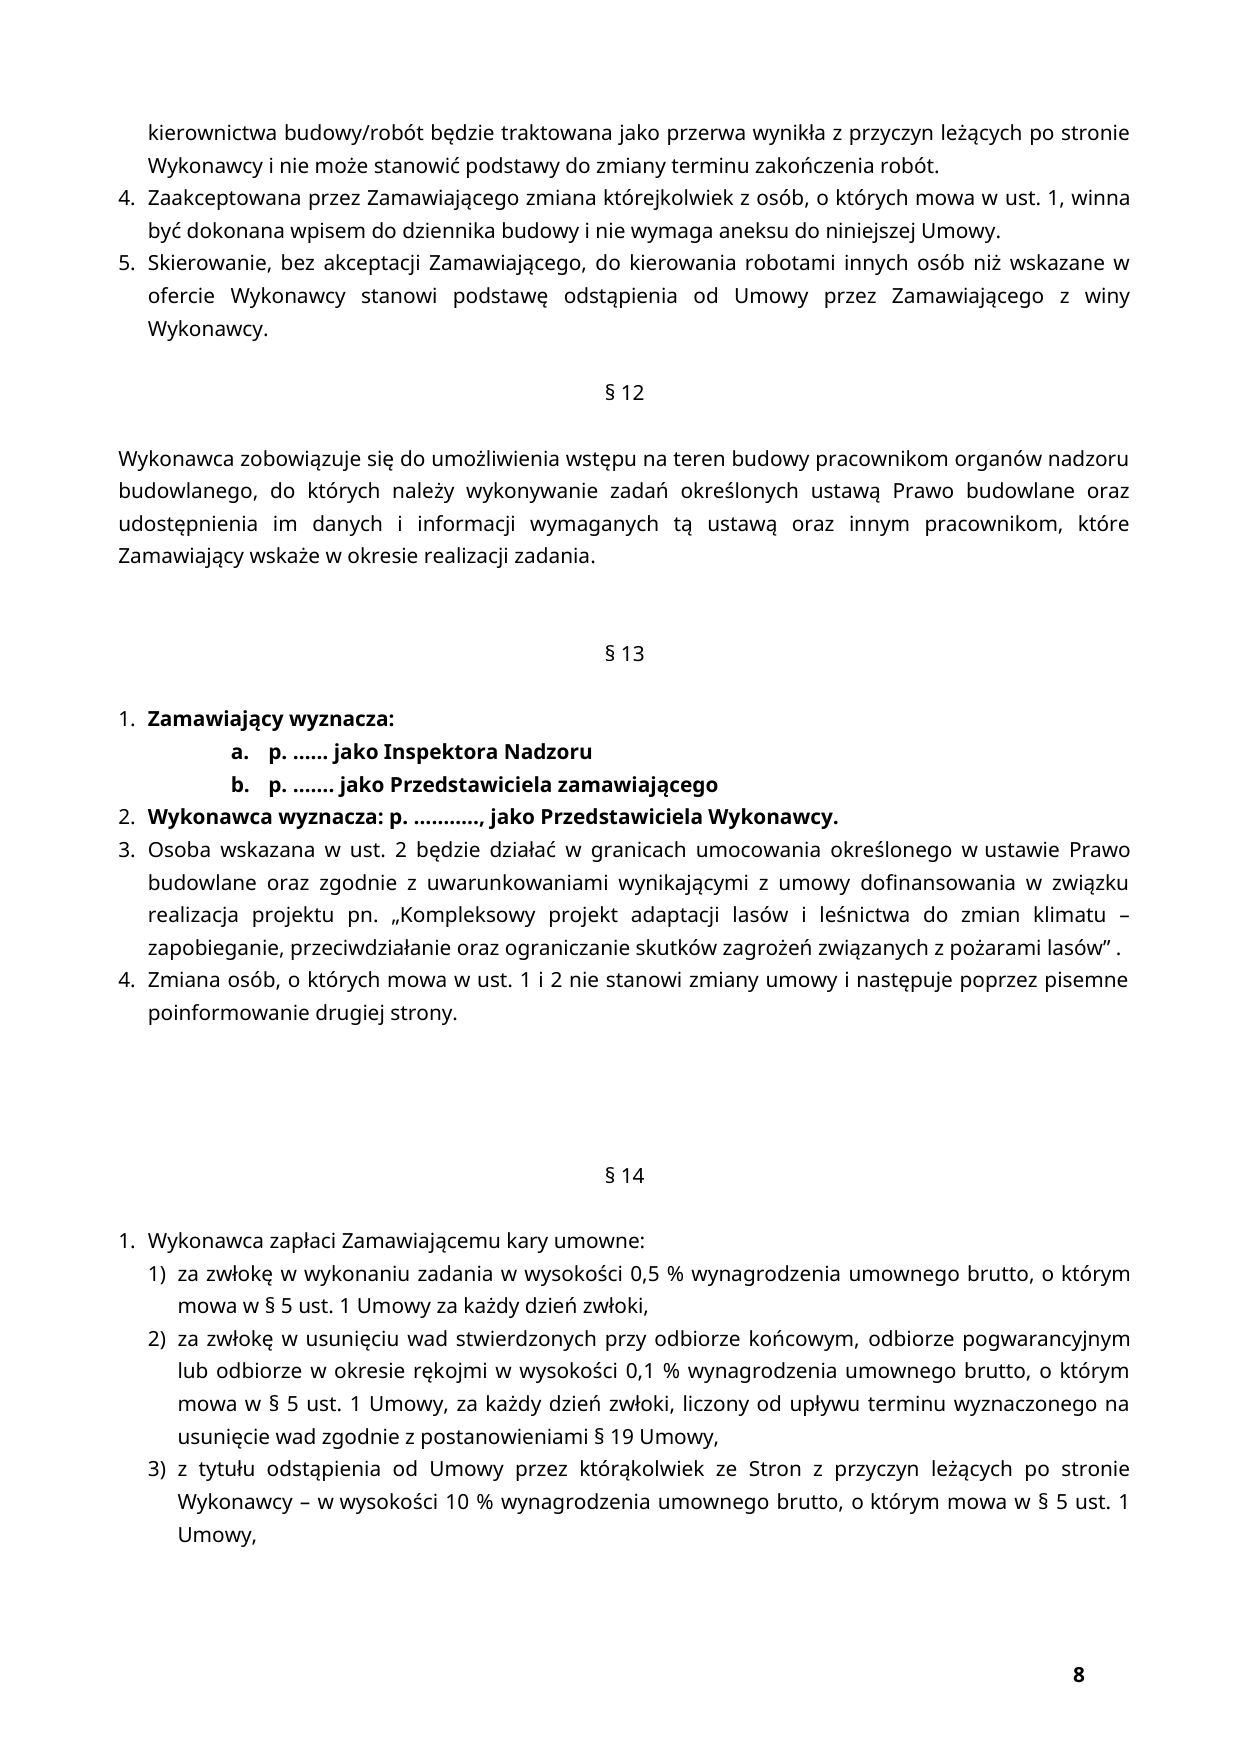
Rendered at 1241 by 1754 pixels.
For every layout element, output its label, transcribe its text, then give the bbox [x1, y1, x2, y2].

list Zaakceptowana przez Zamawiającego zmiana którejkolwiek z osób, o których mowa w ust. 1, winna być dokonana wpisem do dziennika budowy i nie wymaga aneksu do niniejszej Umowy. [118, 183, 1131, 244]
list za zwłokę w usunięciu wad stwierdzonych przy odbiorze końcowym, odbiorze pogwarancyjnym lub odbiorze w okresie rękojmi w wysokości 0,1 % wynagrodzenia umownego brutto, o którym mowa w § 5 ust. 1 Umowy, za każdy dzień zwłoki, liczony od upływu terminu wyznaczonego na usunięcie wad zgodnie z postanowieniami § 19 Umowy, [148, 1324, 1131, 1450]
list z tytułu odstąpienia od Umowy przez którąkolwiek ze Stron z przyczyn leżących po stronie Wykonawcy – w wysokości 10 % wynagrodzenia umownego brutto, o którym mowa w § 5 ust. 1 Umowy, [148, 1454, 1131, 1548]
list p. ……. jako Przedstawiciela zamawiającego [231, 770, 1131, 798]
text § 14 [118, 1161, 1131, 1189]
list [118, 118, 1131, 179]
list Skierowanie, bez akceptacji Zamawiającego, do kierowania robotami innych osób niż wskazane w ofercie Wykonawcy stanowi podstawę odstąpienia od Umowy przez Zamawiającego z winy Wykonawcy. [118, 248, 1131, 342]
list Zamawiający wyznacza: [118, 704, 1131, 733]
text § 13 [118, 639, 1131, 668]
list Zmiana osób, o których mowa w ust. 1 i 2 nie stanowi zmiany umowy i następuje poprzez pisemne poinformowanie drugiej strony. [118, 965, 1131, 1026]
text Wykonawca zobowiązuje się do umożliwienia wstępu na teren budowy pracownikom organów nadzoru budowlanego, do których należy wykonywanie zadań określonych ustawą Prawo budowlane oraz udostępnienia im danych i informacji wymaganych tą ustawą oraz innym pracownikom, które Zamawiający wskaże w okresie realizacji zadania. [118, 444, 1131, 570]
list p. …… jako Inspektora Nadzoru [231, 737, 1131, 766]
list za zwłokę w wykonaniu zadania w wysokości 0,5 % wynagrodzenia umownego brutto, o którym mowa w § 5 ust. 1 Umowy za każdy dzień zwłoki, [148, 1259, 1131, 1320]
text § 12 [118, 378, 1131, 407]
list Wykonawca wyznacza: p. ……….., jako Przedstawiciela Wykonawcy. [118, 802, 1131, 831]
list Osoba wskazana w ust. 2 będzie działać w granicach umocowania określonego w ustawie Prawo budowlane oraz zgodnie z uwarunkowaniami wynikającymi z umowy dofinansowania w związku realizacja projektu pn. „Kompleksowy projekt adaptacji lasów i leśnictwa do zmian klimatu – zapobieganie, przeciwdziałanie oraz ograniczanie skutków zagrożeń związanych z pożarami lasów” . [118, 835, 1131, 961]
list Wykonawca zapłaci Zamawiającemu kary umowne: [118, 1226, 1131, 1255]
